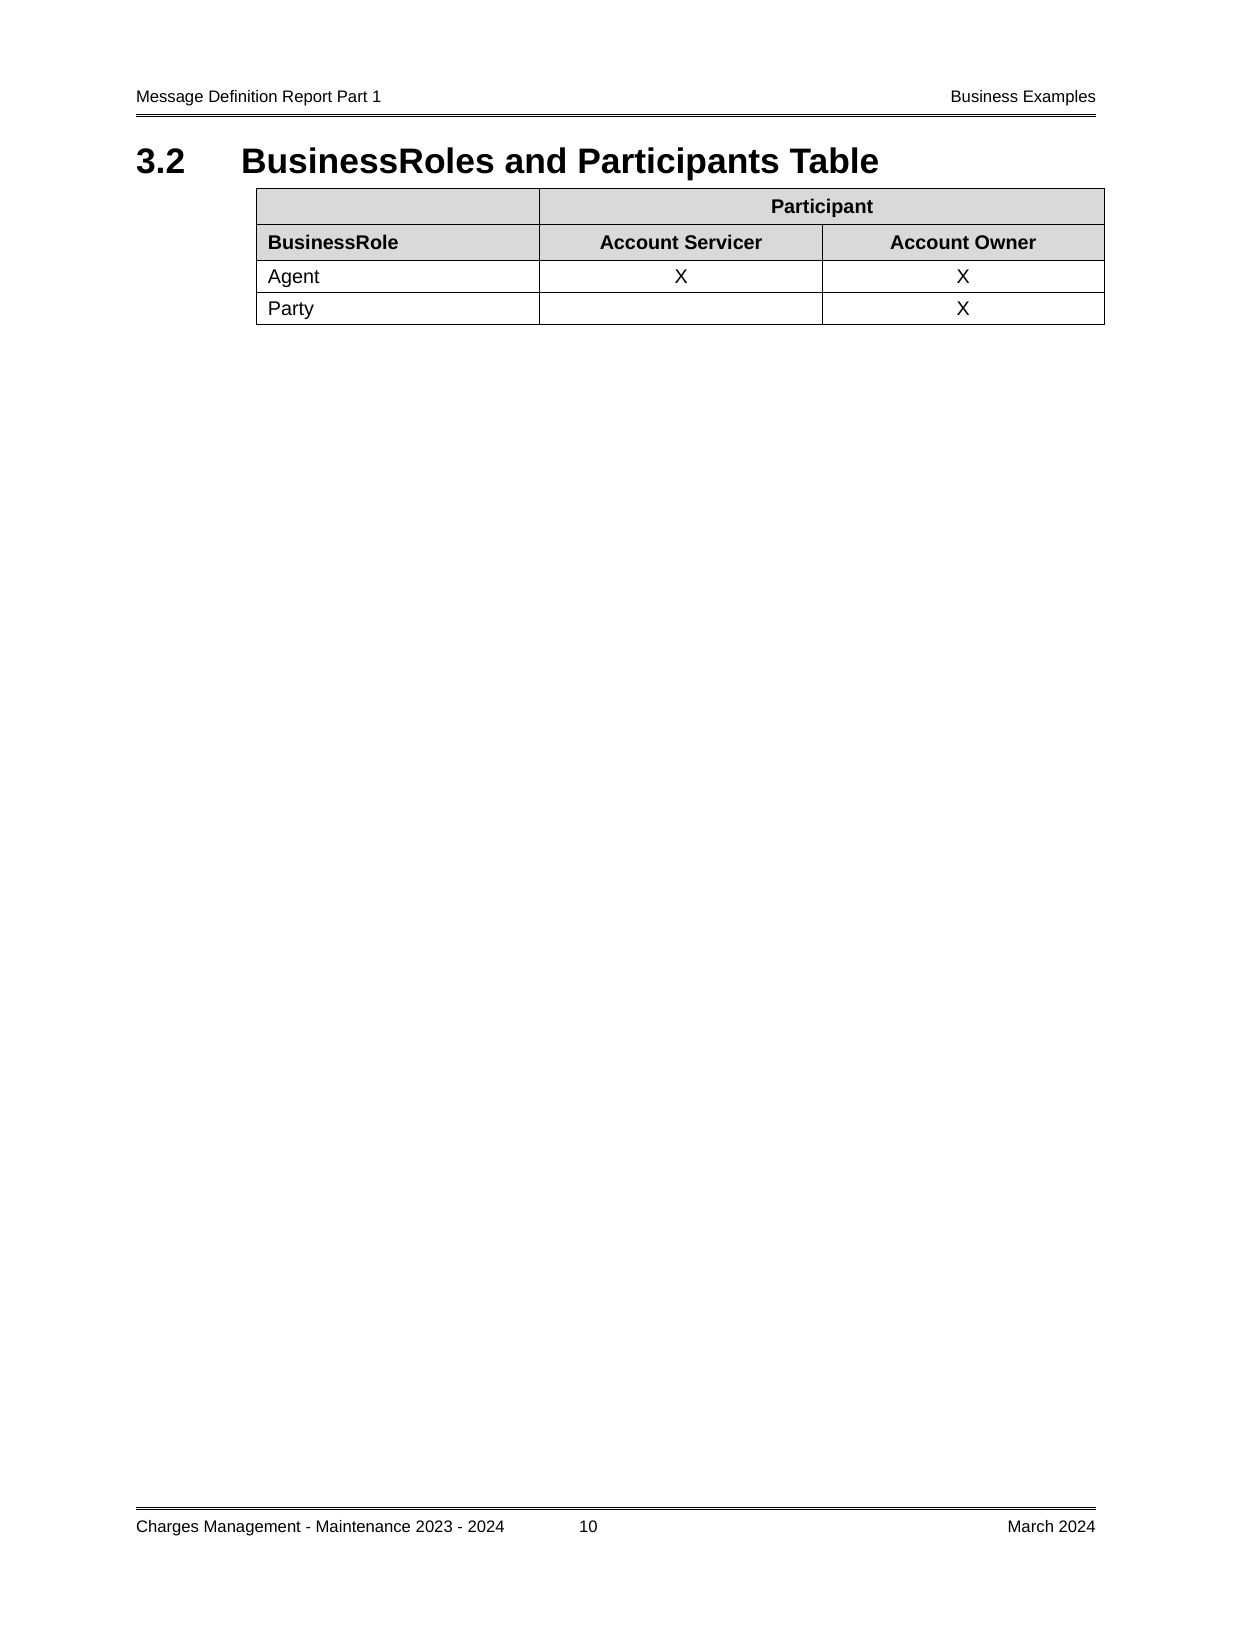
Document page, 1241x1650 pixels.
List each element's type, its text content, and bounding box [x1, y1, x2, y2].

table_header Participant [540, 189, 1104, 224]
subtitle BusinessRoles and Participants Table [136, 141, 1104, 181]
table_cell BusinessRole [257, 225, 539, 260]
table_cell X [540, 261, 822, 292]
table_header [257, 189, 539, 224]
table_cell Party [257, 293, 539, 324]
table_cell X [823, 261, 1104, 292]
table_cell Account Servicer [540, 225, 822, 260]
table_cell X [823, 293, 1104, 324]
table_cell [540, 293, 822, 324]
table_cell Agent [257, 261, 539, 292]
table_cell Account Owner [823, 225, 1104, 260]
